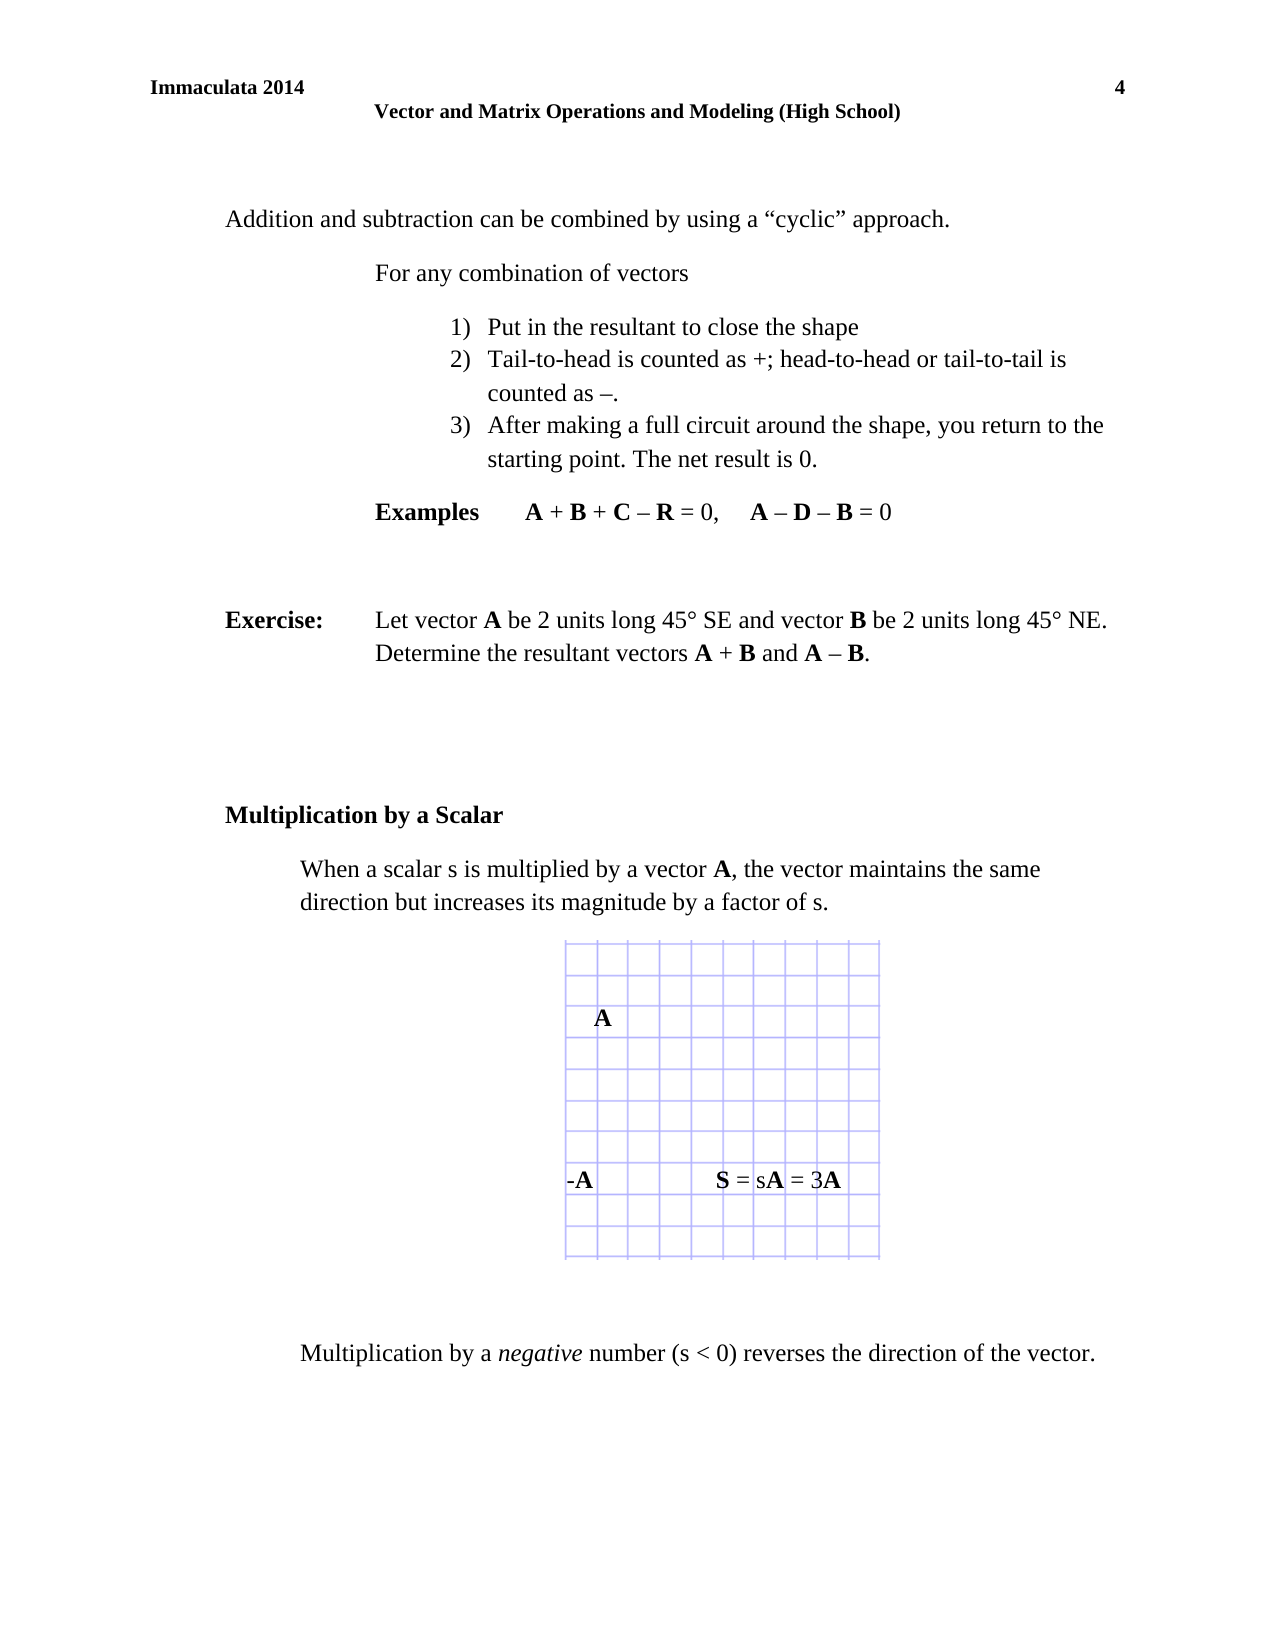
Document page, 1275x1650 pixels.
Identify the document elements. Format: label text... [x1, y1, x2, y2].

text For any combination of vectors [225, 258, 1125, 286]
text Multiplication by a Scalar [150, 800, 1125, 828]
text Multiplication by a negative number (s < 0) reverses the direction of the vector. [150, 1338, 1125, 1367]
text Exercise: Let vector A be 2 units long 45° SE and vector B be 2 units long 45° NE. Determine the resultant vectors A + B and A – B. [225, 605, 1125, 667]
text Examples A + B + C – R = 0, A – D – B = 0 [300, 497, 1125, 526]
text When a scalar s is multiplied by a vector A, the vector maintains the same direction but increases its magnitude by a factor of s. [300, 854, 1125, 915]
list Tail-to-head is counted as +; head-to-head or tail-to-tail is counted as –. [450, 344, 1125, 406]
text Addition and subtraction can be combined by using a “cyclic” approach. [225, 204, 1125, 233]
list After making a full circuit around the shape, you return to the starting point. The net result is 0. [450, 411, 1125, 472]
list Put in the resultant to close the shape [450, 312, 1125, 340]
